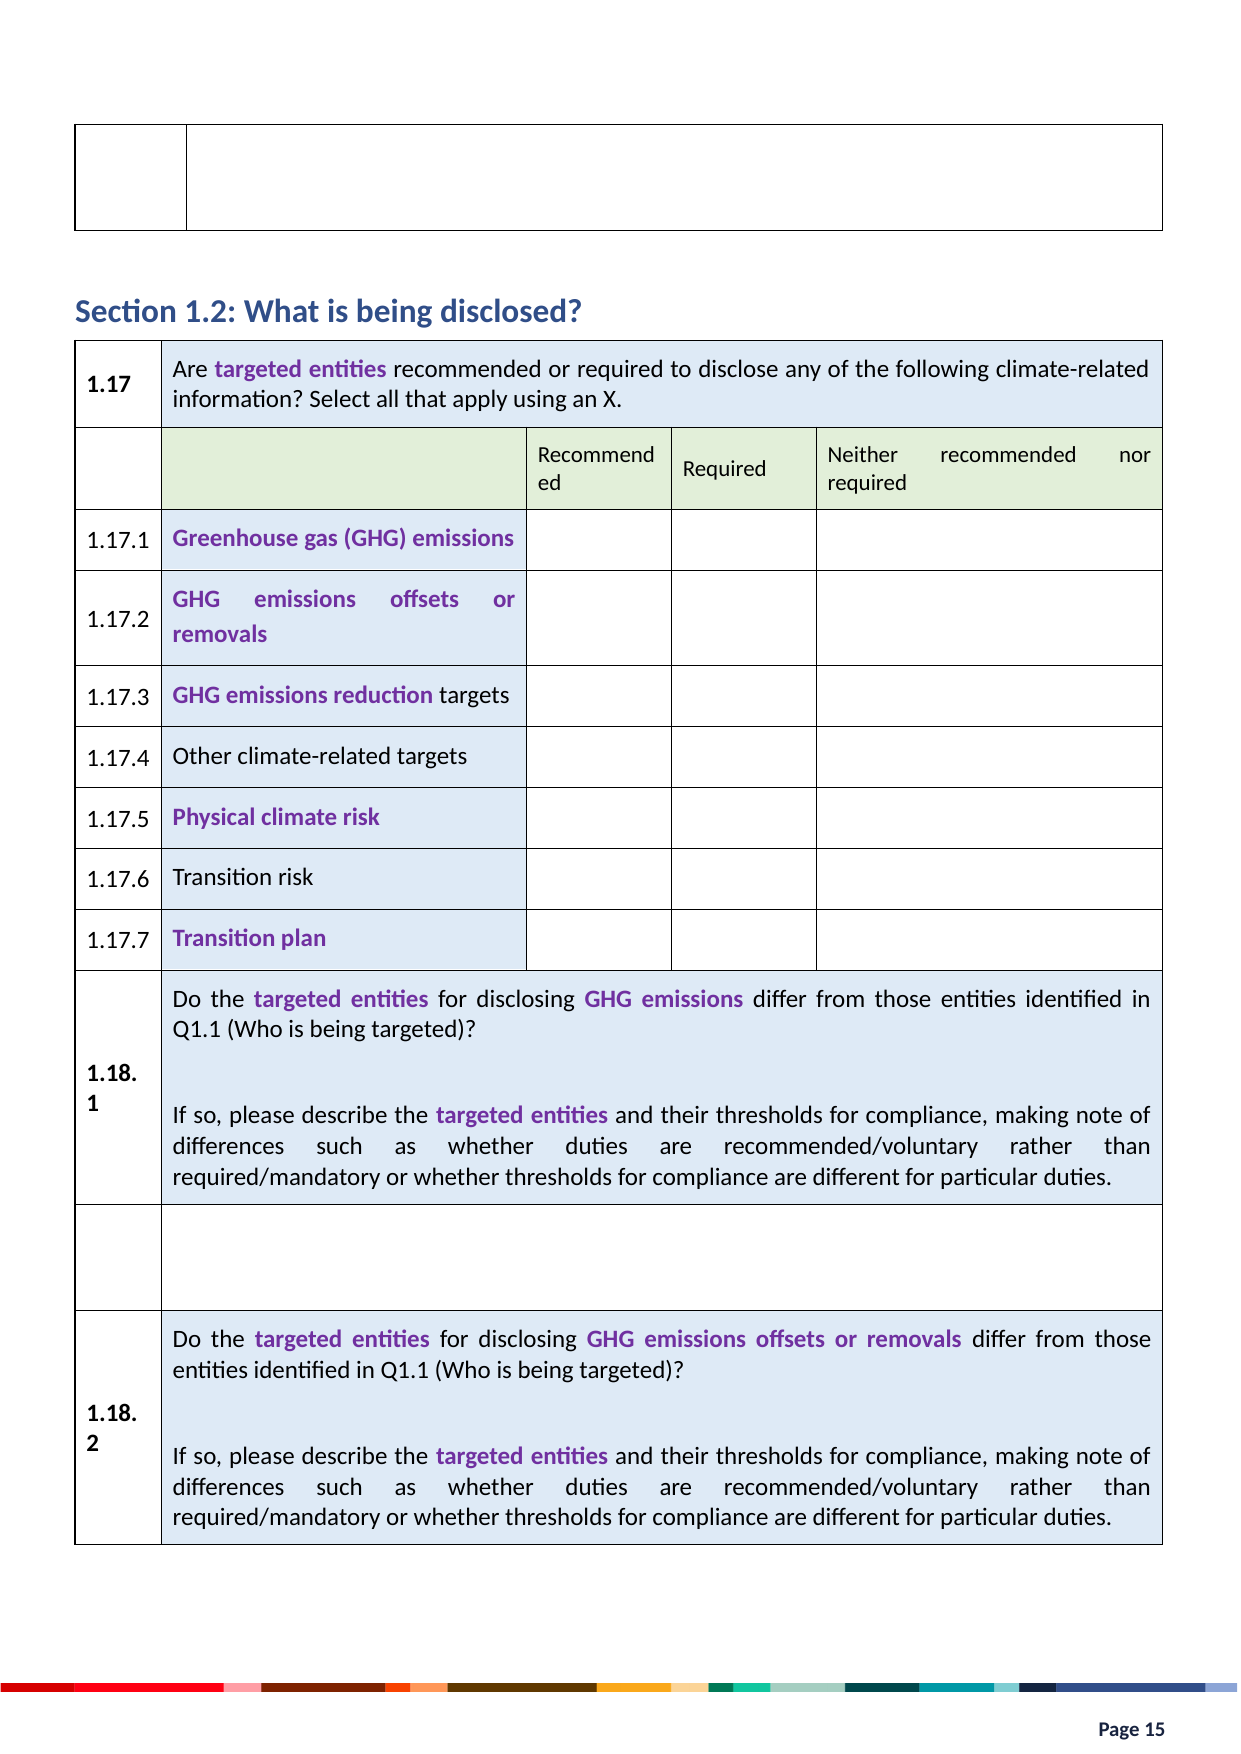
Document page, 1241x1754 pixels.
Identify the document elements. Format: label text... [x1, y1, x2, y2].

table_cell Recommended [527, 428, 671, 509]
table_cell Required [672, 428, 816, 509]
table_cell 1.17.2 [76, 571, 161, 665]
table_cell 1.18.1 [76, 971, 161, 1204]
table_cell [76, 428, 161, 509]
table_header Are targeted entities recommended or required to disclose any of the following climate-related information? Select all that apply using an X. [162, 341, 1162, 427]
table_cell 1.17.3 [76, 666, 161, 726]
table_cell Physical climate risk [162, 788, 526, 848]
table_cell 1.17.1 [76, 510, 161, 569]
table_cell Do the targeted entities for disclosing GHG emissions offsets or removals differ from those entities identified in Q1.1 (Who is being targeted)? If so, please describe the targeted entities and their thresholds for compliance, making note of differences such as whether duties are recommended/voluntary rather than required/mandatory or whether thresholds for compliance are different for particular duties. [162, 1311, 1162, 1544]
table_cell [162, 1205, 1162, 1310]
table_cell Other climate-related targets [162, 727, 526, 787]
table_cell [187, 125, 1162, 230]
table_cell [527, 788, 671, 848]
table_cell 1.18.2 [76, 1311, 161, 1544]
table_cell Greenhouse gas (GHG) emissions [162, 510, 526, 569]
table_cell [527, 510, 671, 569]
table_cell [76, 125, 186, 230]
table_cell [672, 727, 816, 787]
table_cell [527, 910, 671, 969]
table_cell [672, 788, 816, 848]
table_cell [672, 666, 816, 726]
table_cell [672, 849, 816, 909]
table_cell GHG emissions reduction targets [162, 666, 526, 726]
subtitle Section 1.2: What is being disclosed? [75, 291, 1165, 331]
table_header 1.17 [76, 341, 161, 427]
table_cell 1.17.4 [76, 727, 161, 787]
table_cell [162, 428, 526, 509]
table_cell Neither recommended nor required [817, 428, 1162, 509]
table_cell 1.17.7 [76, 910, 161, 969]
table_cell [817, 910, 1162, 969]
table_cell [527, 666, 671, 726]
table_cell [817, 510, 1162, 569]
table_cell [817, 849, 1162, 909]
table_cell [817, 788, 1162, 848]
table_cell GHG emissions offsets or removals [162, 571, 526, 665]
table_cell [817, 666, 1162, 726]
table_cell Transition risk [162, 849, 526, 909]
table_cell [527, 727, 671, 787]
table_cell 1.17.5 [76, 788, 161, 848]
table_cell [817, 571, 1162, 665]
table_cell [76, 1205, 161, 1310]
table_cell [817, 727, 1162, 787]
table_cell Transition plan [162, 910, 526, 969]
table_cell [672, 910, 816, 969]
table_cell Do the targeted entities for disclosing GHG emissions differ from those entities identified in Q1.1 (Who is being targeted)? If so, please describe the targeted entities and their thresholds for compliance, making note of differences such as whether duties are recommended/voluntary rather than required/mandatory or whether thresholds for compliance are different for particular duties. [162, 971, 1162, 1204]
table_cell [672, 571, 816, 665]
table_cell [672, 510, 816, 569]
table_cell [527, 849, 671, 909]
table_cell 1.17.6 [76, 849, 161, 909]
table_cell [527, 571, 671, 665]
picture [0, 1683, 1236, 1692]
